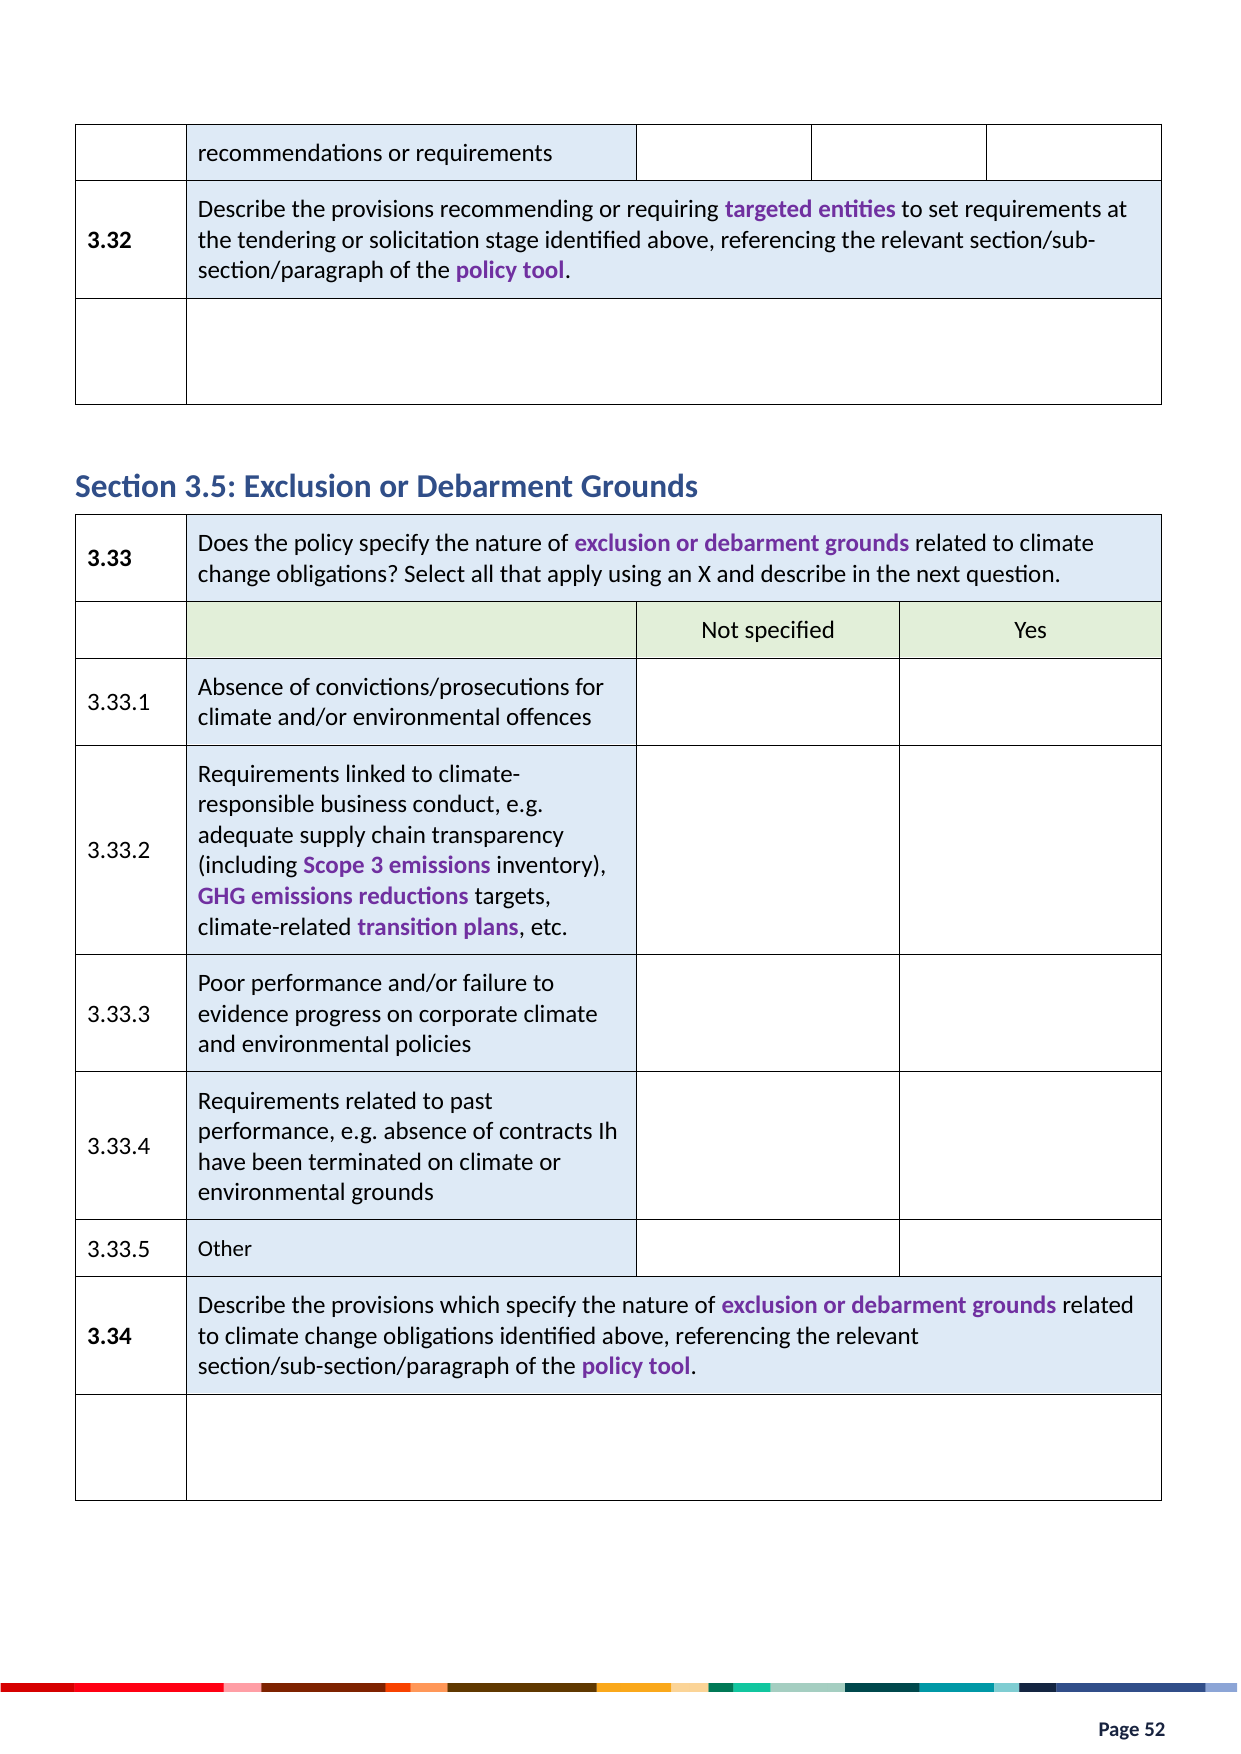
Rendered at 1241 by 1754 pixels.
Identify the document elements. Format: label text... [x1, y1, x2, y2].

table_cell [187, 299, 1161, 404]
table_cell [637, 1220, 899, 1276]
picture [0, 1683, 1236, 1692]
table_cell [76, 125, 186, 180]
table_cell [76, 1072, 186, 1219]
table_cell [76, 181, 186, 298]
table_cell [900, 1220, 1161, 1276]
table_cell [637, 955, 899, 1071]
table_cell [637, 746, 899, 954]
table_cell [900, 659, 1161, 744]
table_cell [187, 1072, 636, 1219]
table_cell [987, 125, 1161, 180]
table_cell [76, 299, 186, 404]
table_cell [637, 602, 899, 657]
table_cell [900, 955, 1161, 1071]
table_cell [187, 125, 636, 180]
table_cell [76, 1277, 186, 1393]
subtitle Section 3.5: Exclusion or Debarment Grounds [75, 465, 1165, 505]
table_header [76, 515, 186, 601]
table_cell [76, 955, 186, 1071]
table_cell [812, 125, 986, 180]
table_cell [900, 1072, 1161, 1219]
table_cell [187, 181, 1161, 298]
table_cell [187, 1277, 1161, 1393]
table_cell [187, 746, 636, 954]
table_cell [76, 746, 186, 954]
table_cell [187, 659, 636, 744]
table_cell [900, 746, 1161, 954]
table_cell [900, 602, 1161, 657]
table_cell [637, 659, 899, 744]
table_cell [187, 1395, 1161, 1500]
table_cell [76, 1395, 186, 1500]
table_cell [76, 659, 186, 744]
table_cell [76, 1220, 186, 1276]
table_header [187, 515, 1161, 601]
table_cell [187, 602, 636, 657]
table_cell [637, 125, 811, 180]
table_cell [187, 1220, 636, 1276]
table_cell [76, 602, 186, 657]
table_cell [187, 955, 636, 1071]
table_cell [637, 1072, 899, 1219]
